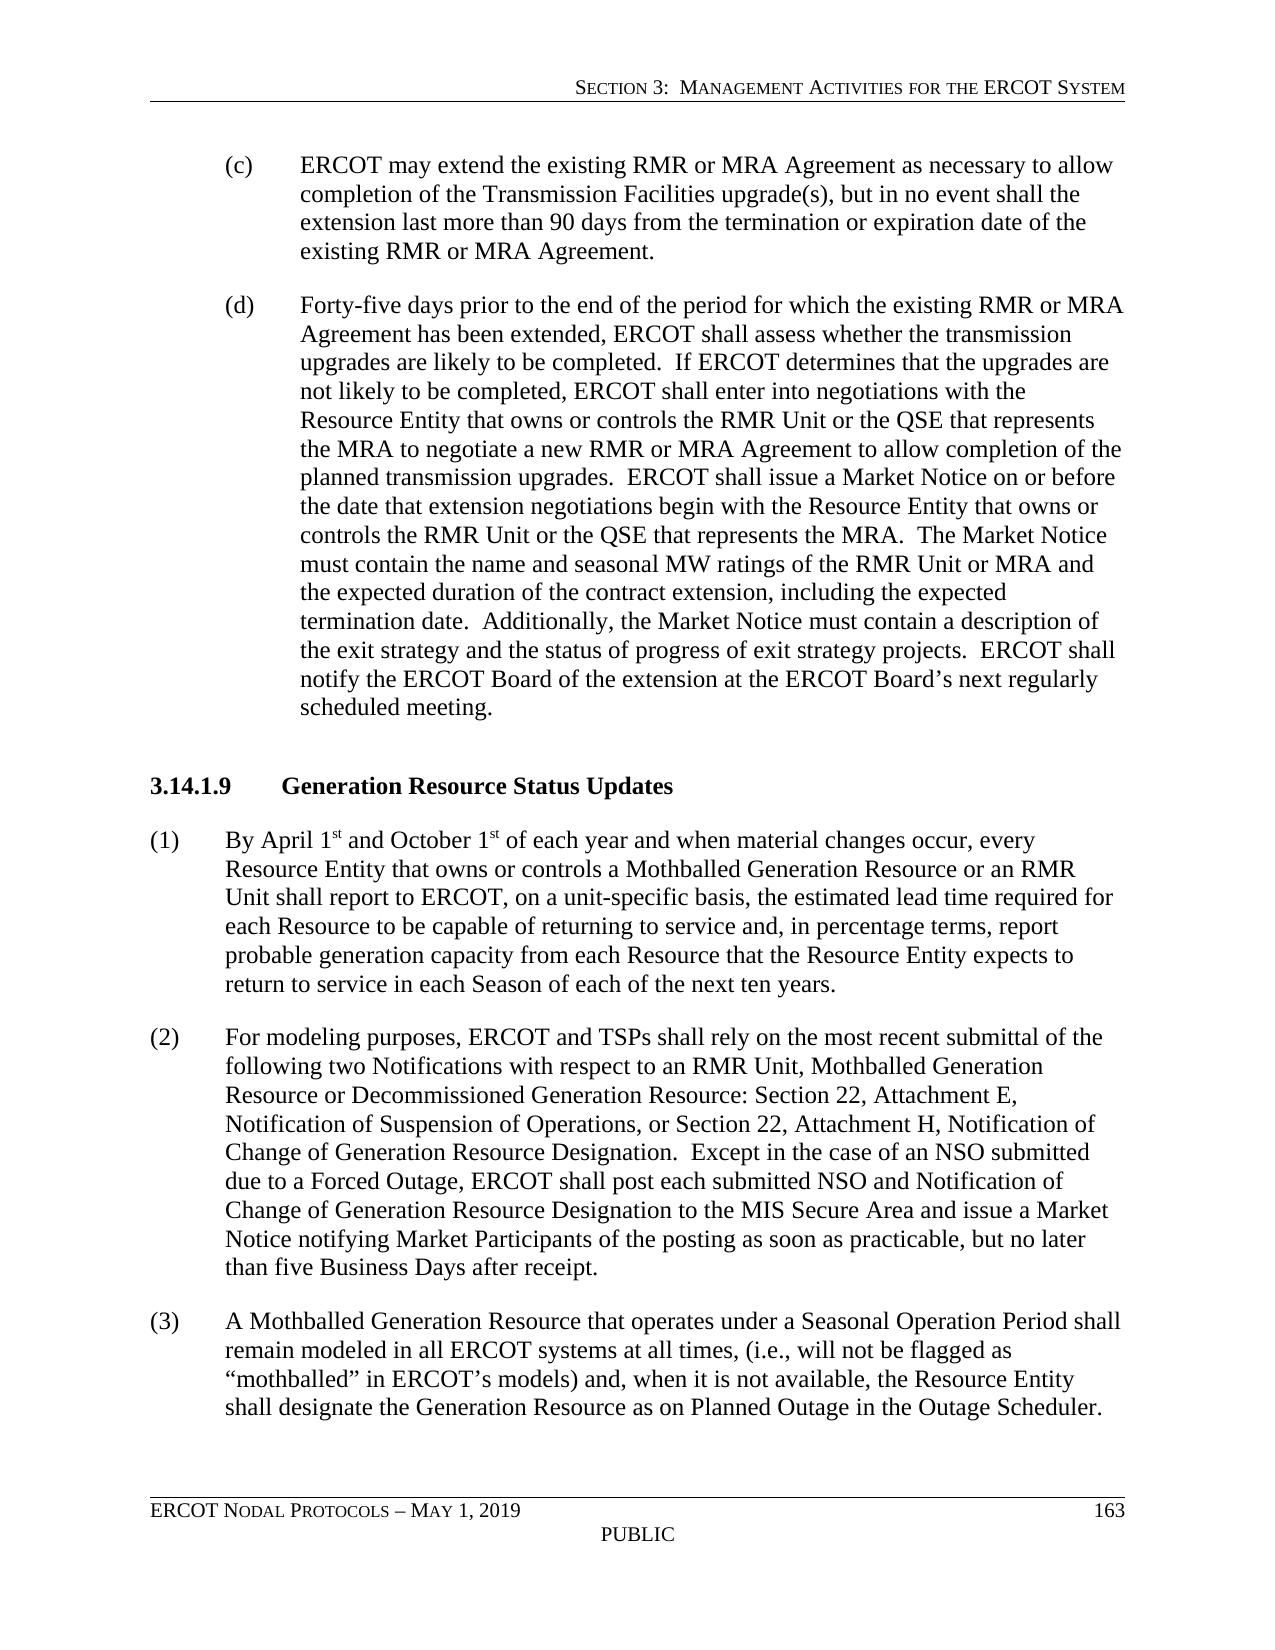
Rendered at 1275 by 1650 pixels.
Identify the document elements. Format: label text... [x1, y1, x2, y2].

list (d) Forty-five days prior to the end of the period for which the existing RMR or MRA Agreement has been extended, ERCOT shall assess whether the transmission upgrades are likely to be completed. If ERCOT determines that the upgrades are not likely to be completed, ERCOT shall enter into negotiations with the Resource Entity that owns or controls the RMR Unit or the QSE that represents the MRA to negotiate a new RMR or MRA Agreement to allow completion of the planned transmission upgrades. ERCOT shall issue a Market Notice on or before the date that extension negotiations begin with the Resource Entity that owns or controls the RMR Unit or the QSE that represents the MRA. The Market Notice must contain the name and seasonal MW ratings of the RMR Unit or MRA and the expected duration of the contract extension, including the expected termination date. Additionally, the Market Notice must contain a description of the exit strategy and the status of progress of exit strategy projects. ERCOT shall notify the ERCOT Board of the extension at the ERCOT Board’s next regularly scheduled meeting. [225, 290, 1125, 721]
list (2) For modeling purposes, ERCOT and TSPs shall rely on the most recent submittal of the following two Notifications with respect to an RMR Unit, Mothballed Generation Resource or Decommissioned Generation Resource: Section 22, Attachment E, Notification of Suspension of Operations, or Section 22, Attachment H, Notification of Change of Generation Resource Designation. Except in the case of an NSO submitted due to a Forced Outage, ERCOT shall post each submitted NSO and Notification of Change of Generation Resource Designation to the MIS Secure Area and issue a Market Notice notifying Market Participants of the posting as soon as practicable, but no later than five Business Days after receipt. [150, 1022, 1125, 1281]
list (3) A Mothballed Generation Resource that operates under a Seasonal Operation Period shall remain modeled in all ERCOT systems at all times, (i.e., will not be flagged as “mothballed” in ERCOT’s models) and, when it is not available, the Resource Entity shall designate the Generation Resource as on Planned Outage in the Outage Scheduler. [150, 1306, 1125, 1421]
list (1) By April 1st and October 1st of each year and when material changes occur, every Resource Entity that owns or controls a Mothballed Generation Resource or an RMR Unit shall report to ERCOT, on a unit-specific basis, the estimated lead time required for each Resource to be capable of returning to service and, in percentage terms, report probable generation capacity from each Resource that the Resource Entity expects to return to service in each Season of each of the next ten years. [150, 825, 1125, 997]
text 3.14.1.9 Generation Resource Status Updates [150, 771, 1125, 800]
list (c) ERCOT may extend the existing RMR or MRA Agreement as necessary to allow completion of the Transmission Facilities upgrade(s), but in no event shall the extension last more than 90 days from the termination or expiration date of the existing RMR or MRA Agreement. [225, 150, 1125, 265]
